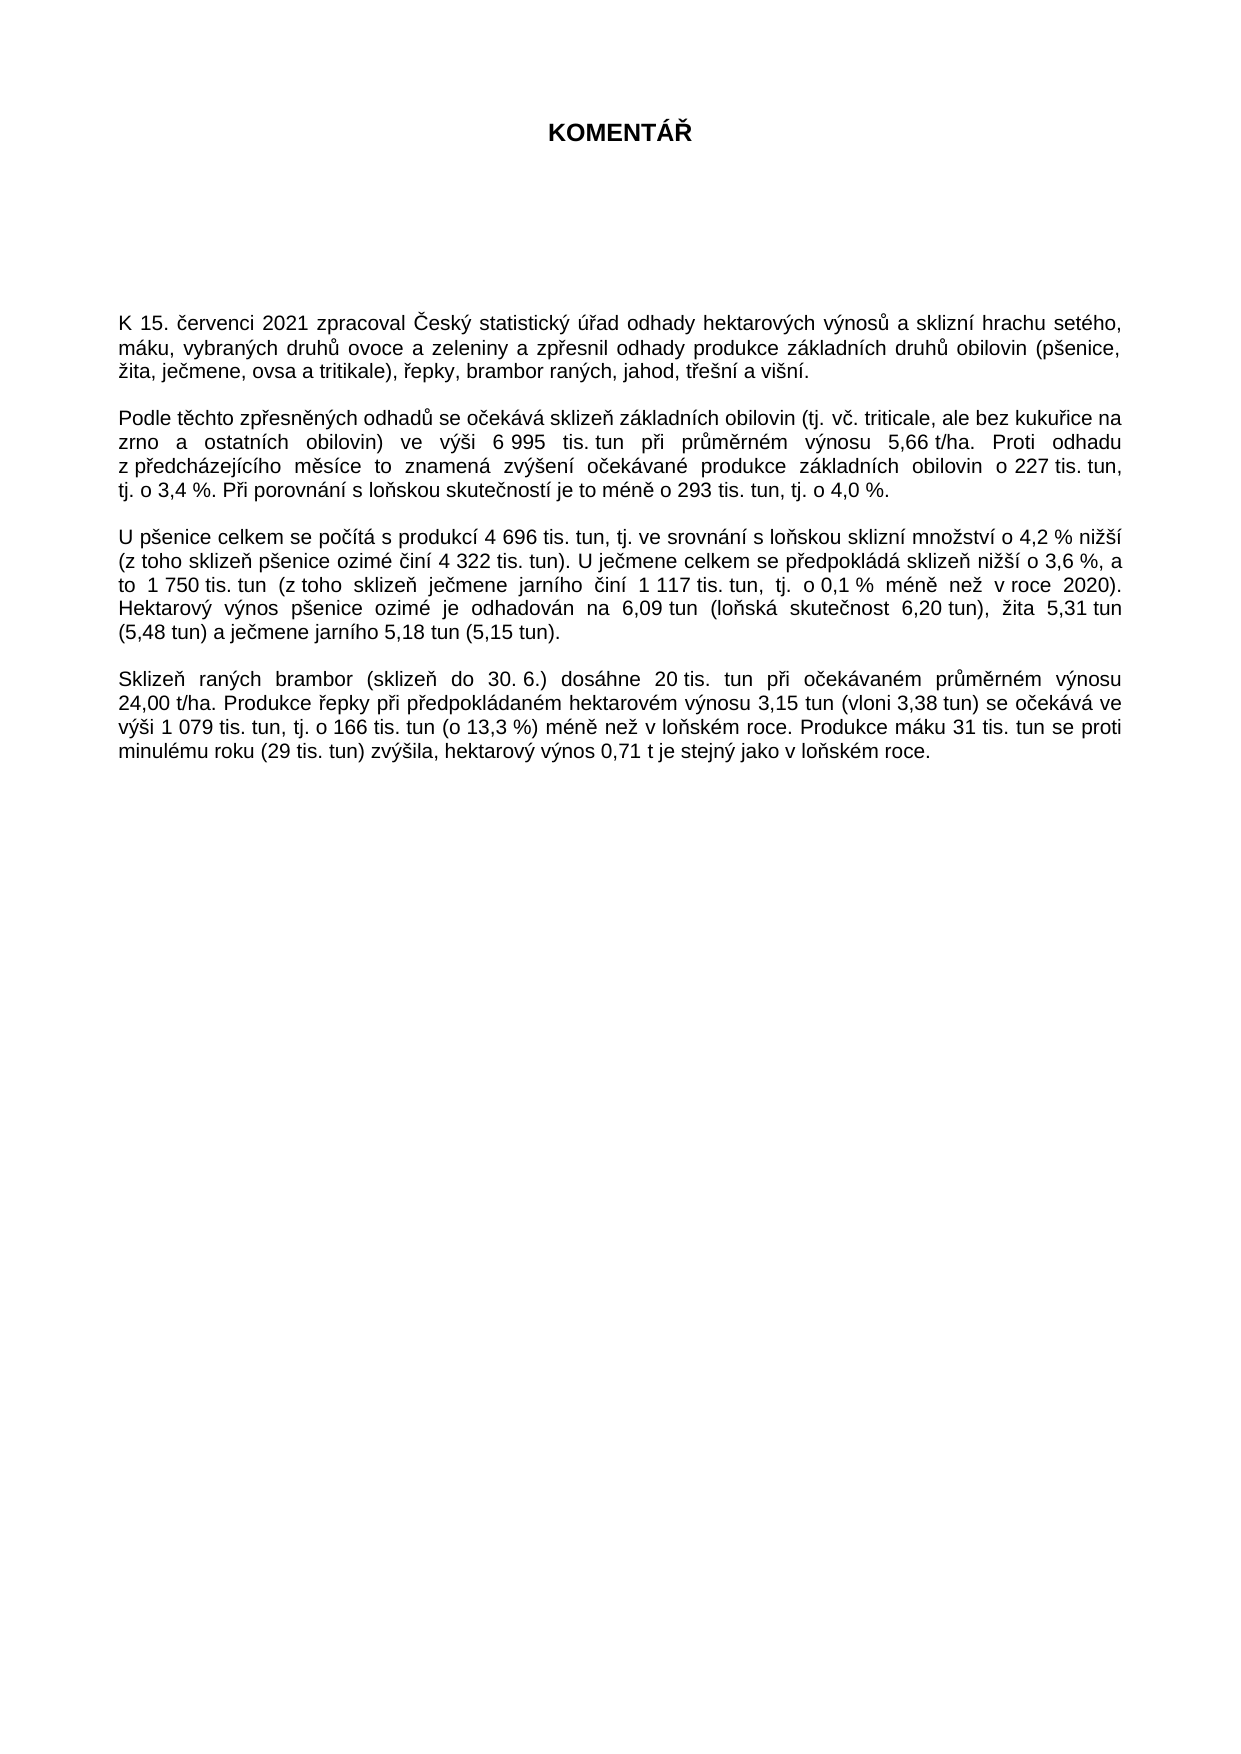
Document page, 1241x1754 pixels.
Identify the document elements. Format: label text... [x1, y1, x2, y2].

text Sklizeň raných brambor (sklizeň do 30. 6.) dosáhne 20 tis. tun při očekávaném průměrném výnosu 24,00 t/ha. Produkce řepky při předpokládaném hektarovém výnosu 3,15 tun (vloni 3,38 tun) se očekává ve výši 1 079 tis. tun, tj. o 166 tis. tun (o 13,3 %) méně než v loňském roce. Produkce máku 31 tis. tun se proti minulému roku (29 tis. tun) zvýšila, hektarový výnos 0,71 t je stejný jako v loňském roce. [118, 667, 1122, 762]
text Podle těchto zpřesněných odhadů se očekává sklizeň základních obilovin (tj. vč. triticale, ale bez kukuřice na zrno a ostatních obilovin) ve výši 6 995 tis. tun při průměrném výnosu 5,66 t/ha. Proti odhadu z předcházejícího měsíce to znamená zvýšení očekávané produkce základních obilovin o 227 tis. tun, tj. o 3,4 %. Při porovnání s loňskou skutečností je to méně o 293 tis. tun, tj. o 4,0 %. [118, 407, 1122, 502]
text K 15. červenci 2021 zpracoval Český statistický úřad odhady hektarových výnosů a sklizní hrachu setého, máku, vybraných druhů ovoce a zeleniny a zpřesnil odhady produkce základních druhů obilovin (pšenice, žita, ječmene, ovsa a tritikale), řepky, brambor raných, jahod, třešní a višní. [118, 312, 1122, 383]
subtitle KOMENTÁŘ [118, 118, 1122, 147]
text U pšenice celkem se počítá s produkcí 4 696 tis. tun, tj. ve srovnání s loňskou sklizní množství o 4,2 % nižší (z toho sklizeň pšenice ozimé činí 4 322 tis. tun). U ječmene celkem se předpokládá sklizeň nižší o 3,6 %, a to 1 750 tis. tun (z toho sklizeň ječmene jarního činí 1 117 tis. tun, tj. o 0,1 % méně než v roce 2020). Hektarový výnos pšenice ozimé je odhadován na 6,09 tun (loňská skutečnost 6,20 tun), žita 5,31 tun (5,48 tun) a ječmene jarního 5,18 tun (5,15 tun). [118, 525, 1122, 644]
